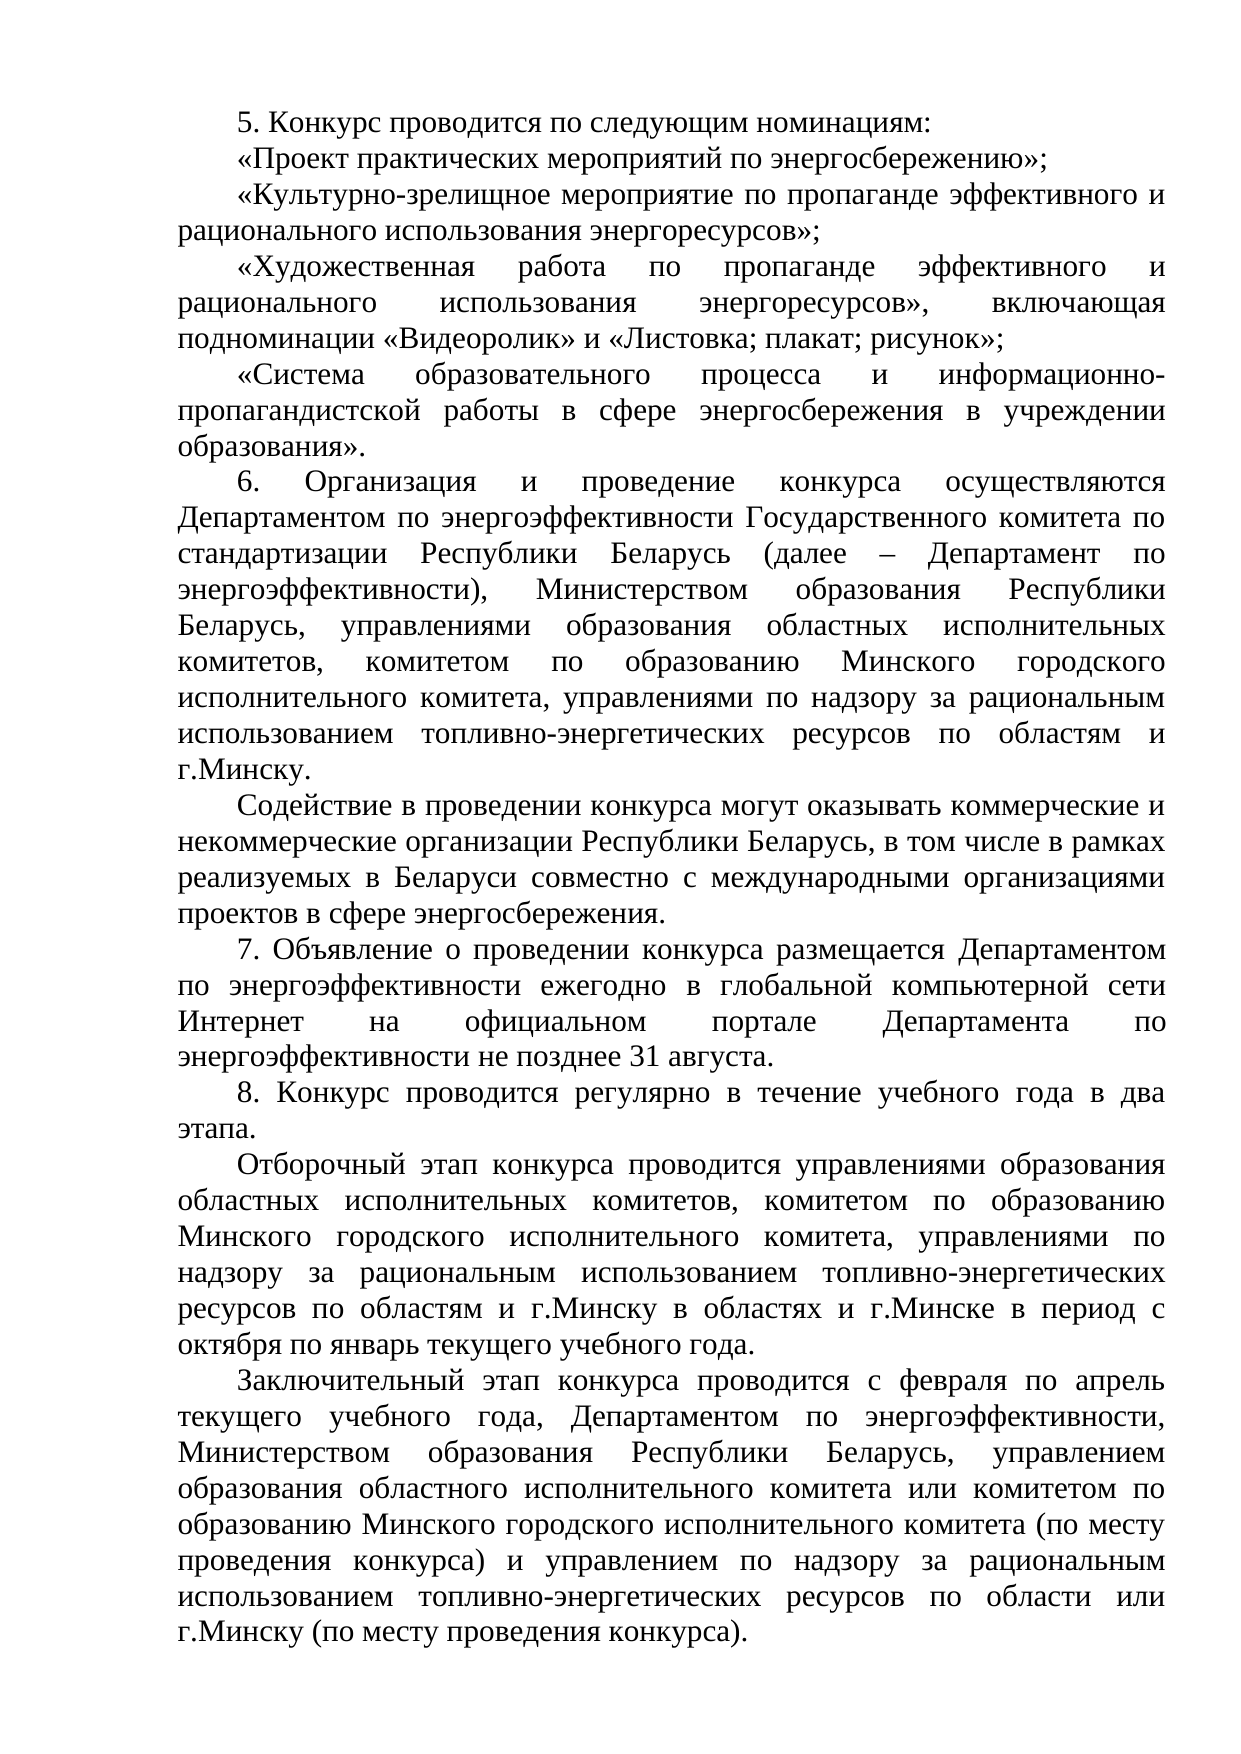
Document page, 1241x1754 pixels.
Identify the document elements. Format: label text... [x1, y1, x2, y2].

text 5. Конкурс проводится по следующим номинациям: [177, 103, 1166, 139]
text «Культурно-зрелищное мероприятие по пропаганде эффективного и рационального использования энергоресурсов»; [177, 175, 1166, 247]
text «Художественная работа по пропаганде эффективного и рационального использования энергоресурсов», включающая подноминации «Видеоролик» и «Листовка; плакат; рисунок»; [177, 247, 1166, 355]
text Содействие в проведении конкурса могут оказывать коммерческие и некоммерческие организации Республики Беларусь, в том числе в рамках реализуемых в Беларуси совместно с международными организациями проектов в сфере энергосбережения. [177, 786, 1166, 930]
text Отборочный этап конкурса проводится управлениями образования областных исполнительных комитетов, комитетом по образованию Минского городского исполнительного комитета, управлениями по надзору за рациональным использованием топливно-энергетических ресурсов по областям и г.Минску в областях и г.Минске в период с октября по январь текущего учебного года. [177, 1146, 1166, 1361]
text Заключительный этап конкурса проводится с февраля по апрель текущего учебного года, Департаментом по энергоэффективности, Министерством образования Республики Беларусь, управлением образования областного исполнительного комитета или комитетом по образованию Минского городского исполнительного комитета (по месту проведения конкурса) и управлением по надзору за рациональным использованием топливно-энергетических ресурсов по области или г.Минску (по месту проведения конкурса). [177, 1361, 1166, 1649]
text 6. Организация и проведение конкурса осуществляются Департаментом по энергоэффективности Государственного комитета по стандартизации Республики Беларусь (далее – Департамент по энергоэффективности), Министерством образования Республики Беларусь, управлениями образования областных исполнительных комитетов, комитетом по образованию Минского городского исполнительного комитета, управлениями по надзору за рациональным использованием топливно-энергетических ресурсов по областям и г.Минску. [177, 463, 1166, 786]
text «Система образовательного процесса и информационно-пропагандистской работы в сфере энергосбережения в учреждении образования». [177, 355, 1166, 463]
text 8. Конкурс проводится регулярно в течение учебного года в два этапа. [177, 1074, 1166, 1146]
text 7. Объявление о проведении конкурса размещается Департаментом по энергоэффективности ежегодно в глобальной компьютерной сети Интернет на официальном портале Департамента по энергоэффективности не позднее 31 августа. [177, 930, 1166, 1074]
text «Проект практических мероприятий по энергосбережению»; [177, 139, 1166, 175]
